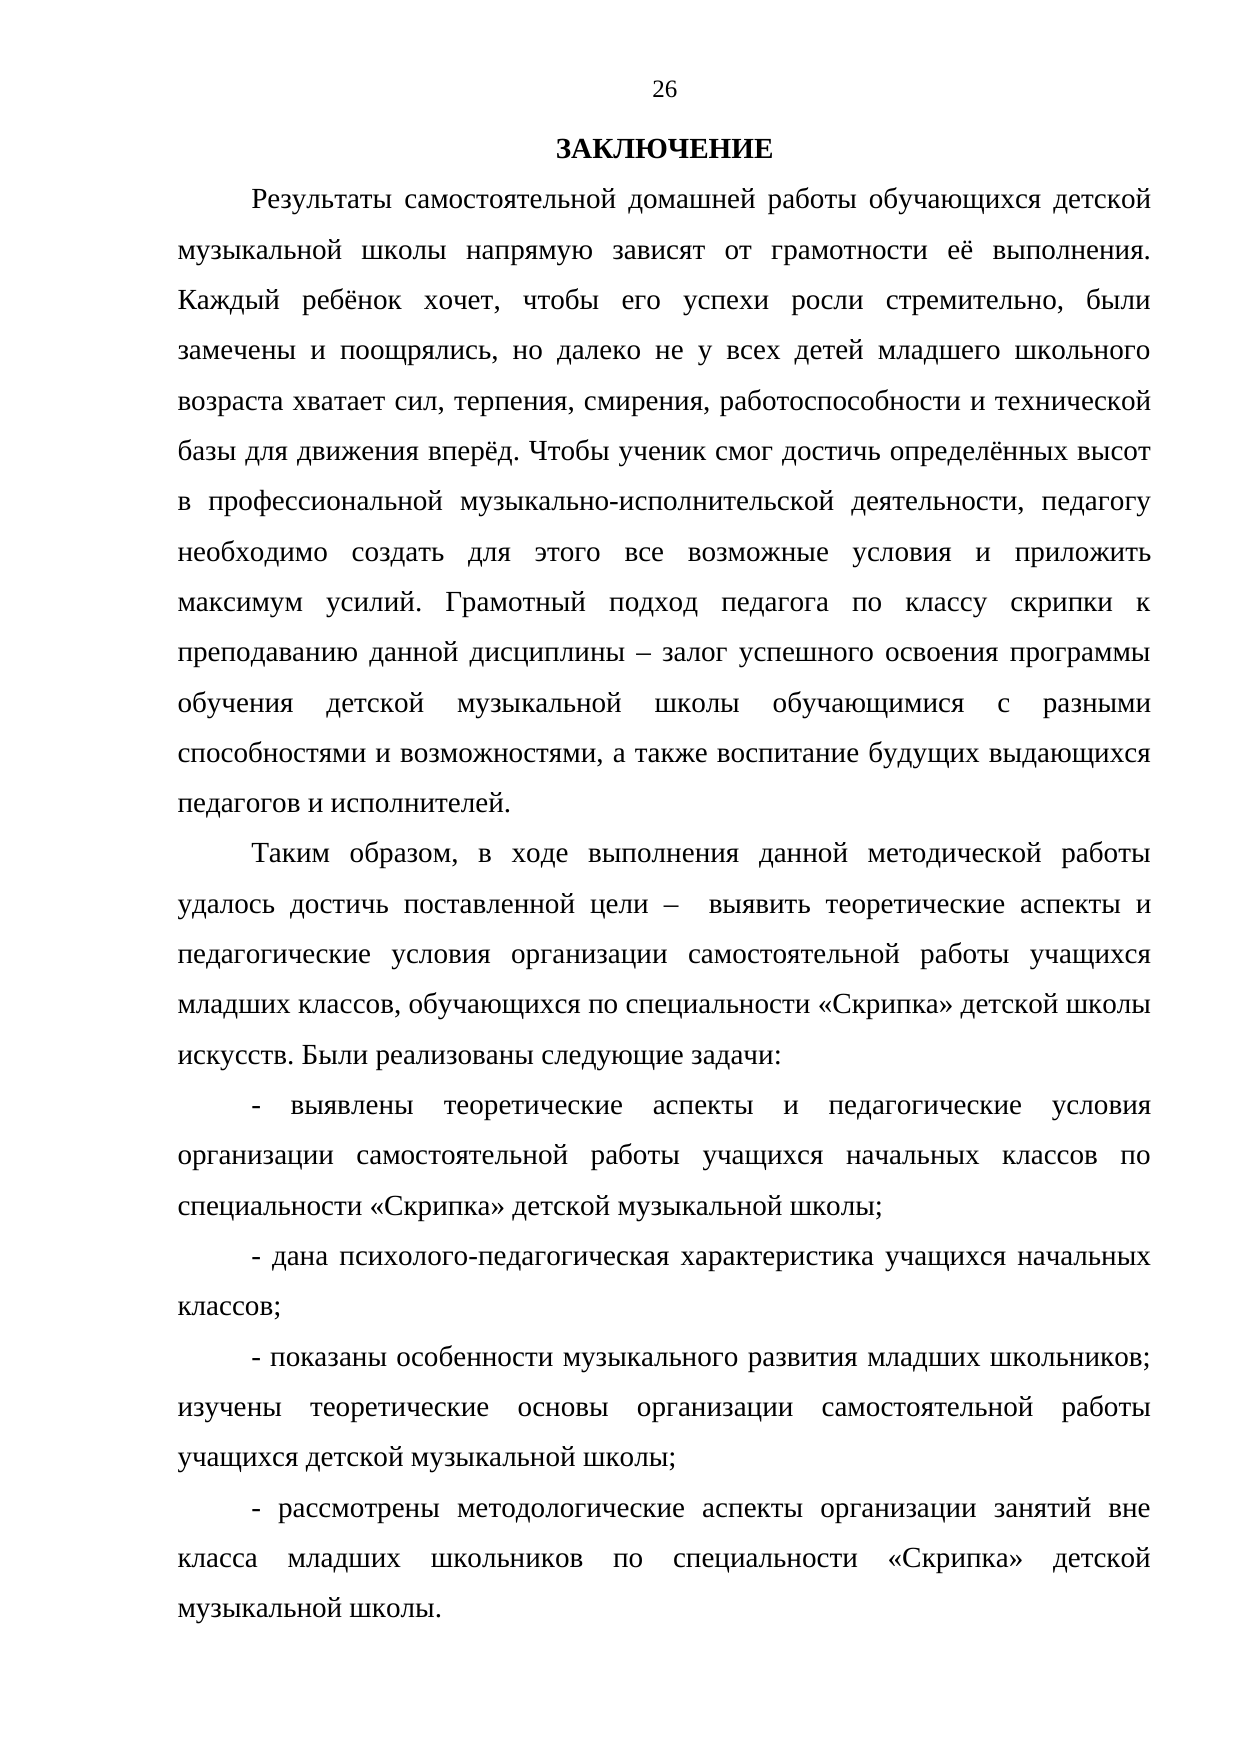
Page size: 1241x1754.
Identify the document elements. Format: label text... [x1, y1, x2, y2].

text - рассмотрены методологические аспекты организации занятий вне класса младших школьников по специальности «Скрипка» детской музыкальной школы. [177, 1490, 1152, 1624]
text Таким образом, в ходе выполнения данной методической работы удалось достичь поставленной цели – выявить теоретические аспекты и педагогические условия организации самостоятельной работы учащихся младших классов, обучающихся по специальности «Скрипка» детской школы искусств. Были реализованы следующие задачи: [177, 836, 1152, 1070]
text - выявлены теоретические аспекты и педагогические условия организации самостоятельной работы учащихся начальных классов по специальности «Скрипка» детской музыкальной школы; [177, 1087, 1152, 1221]
text - показаны особенности музыкального развития младших школьников; изучены теоретические основы организации самостоятельной работы учащихся детской музыкальной школы; [177, 1339, 1152, 1473]
subtitle ЗАКЛЮЧЕНИЕ [177, 131, 1152, 165]
text Результаты самостоятельной домашней работы обучающихся детской музыкальной школы напрямую зависят от грамотности её выполнения. Каждый ребёнок хочет, чтобы его успехи росли стремительно, были замечены и поощрялись, но далеко не у всех детей младшего школьного возраста хватает сил, терпения, смирения, работоспособности и технической базы для движения вперёд. Чтобы ученик смог достичь определённых высот в профессиональной музыкально-исполнительской деятельности, педагогу необходимо создать для этого все возможные условия и приложить максимум усилий. Грамотный подход педагога по классу скрипки к преподаванию данной дисциплины – залог успешного освоения программы обучения детской музыкальной школы обучающимися с разными способностями и возможностями, а также воспитание будущих выдающихся педагогов и исполнителей. [177, 182, 1152, 819]
text - дана психолого-педагогическая характеристика учащихся начальных классов; [177, 1238, 1152, 1322]
